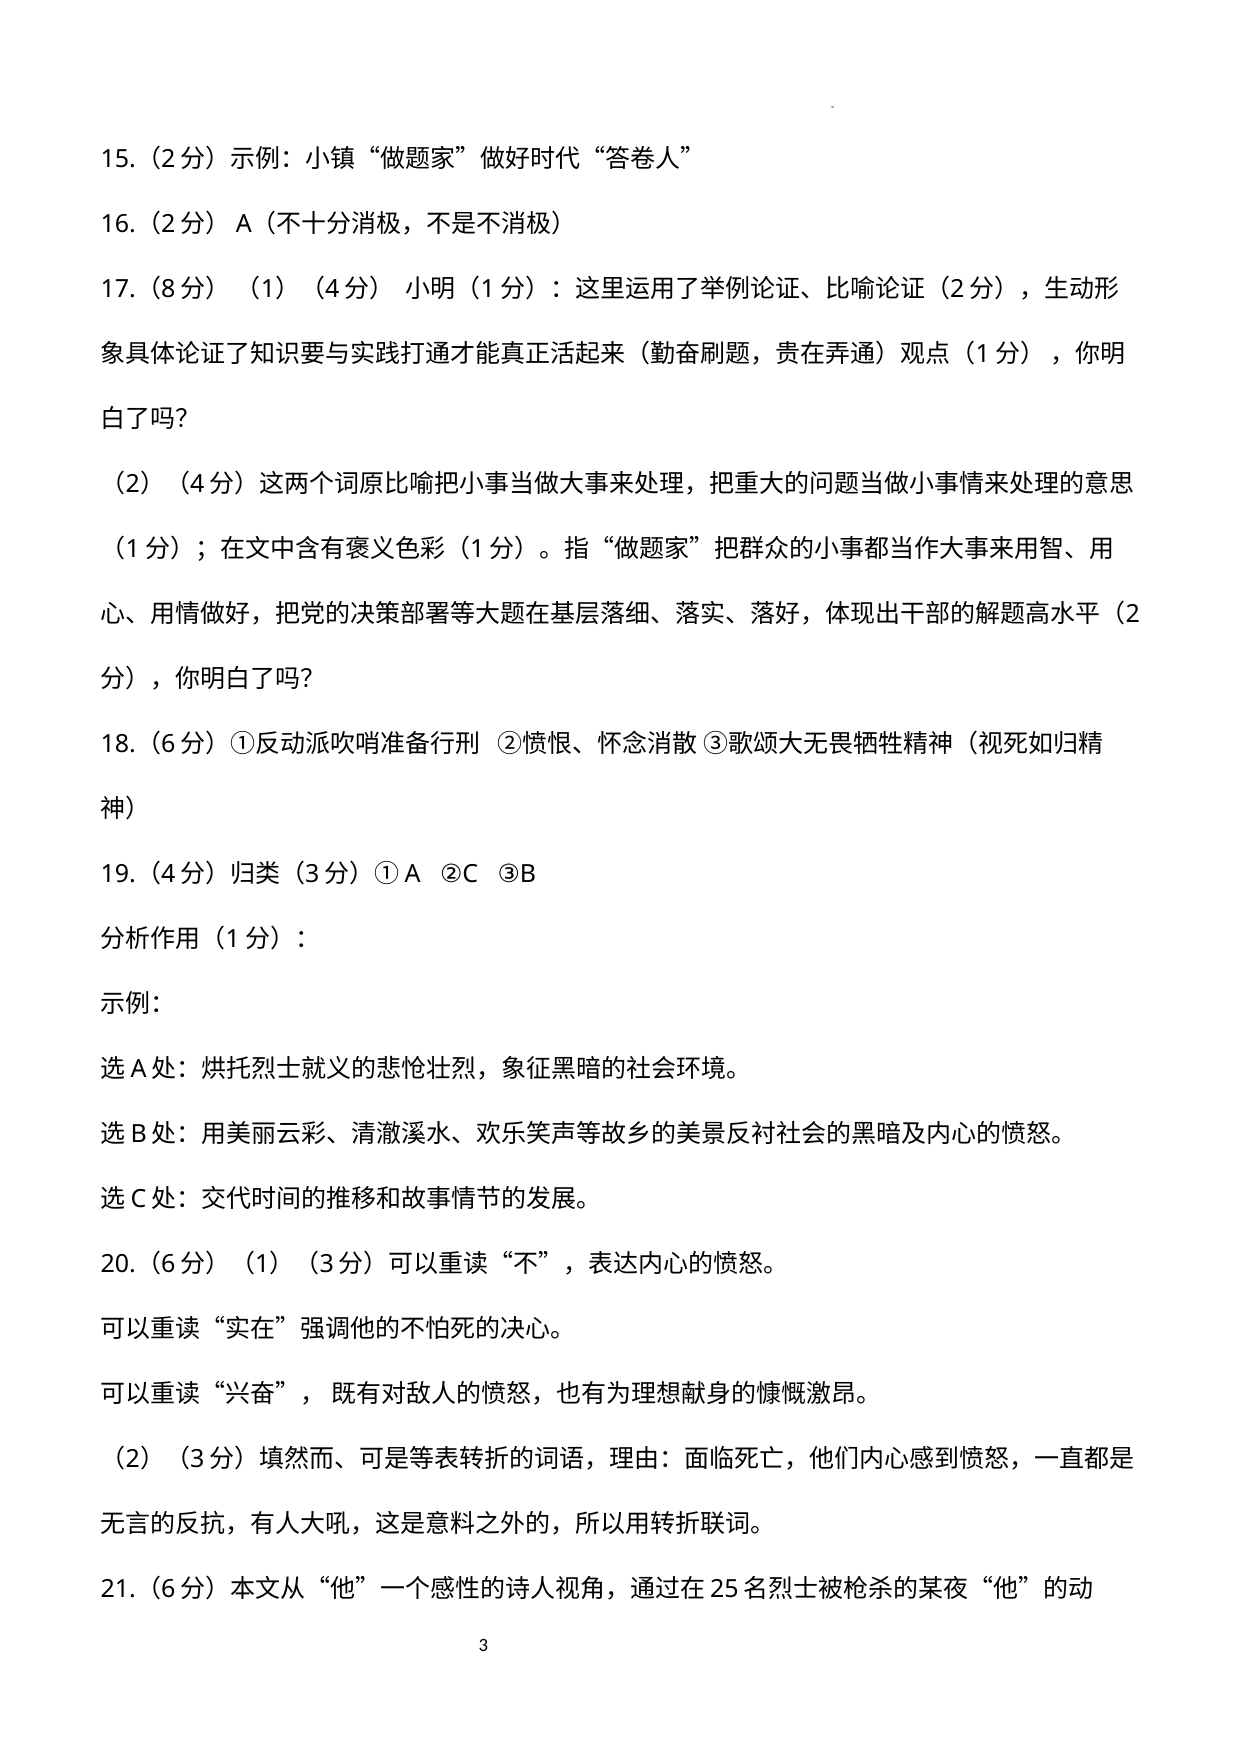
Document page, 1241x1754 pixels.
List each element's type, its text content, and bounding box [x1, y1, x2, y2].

text 选A处：烘托烈士就义的悲怆壮烈，象征黑暗的社会环境。 [100, 1034, 1140, 1099]
text 20.（6分）（1）（3分）可以重读“不”，表达内心的愤怒。 [100, 1229, 1140, 1294]
text 选C处：交代时间的推移和故事情节的发展。 [100, 1164, 1140, 1229]
text 分析作用（1分）： [100, 904, 1140, 969]
text 16.（2分） A（不十分消极，不是不消极） [100, 189, 1140, 254]
text 15.（2分）示例：小镇“做题家”做好时代“答卷人” [100, 124, 1140, 189]
list （4分）这两个词原比喻把小事当做大事来处理，把重大的问题当做小事情来处理的意思（1分）；在文中含有褒义色彩（1分）。指“做题家”把群众的小事都当作大事来用智、用心、用情做好，把党的决策部署等大题在基层落细、落实、落好，体现出干部的解题高水平（2分），你明白了吗？ [100, 449, 1140, 709]
text 17.（8分） （1）（4分） 小明（1分）：这里运用了举例论证、比喻论证（2分），生动形象具体论证了知识要与实践打通才能真正活起来（勤奋刷题，贵在弄通）观点（1分） ，你明白了吗？ [100, 254, 1140, 449]
text （2）（3分）填然而、可是等表转折的词语，理由：面临死亡，他们内心感到愤怒，一直都是无言的反抗，有人大吼，这是意料之外的，所以用转折联词。 [100, 1424, 1140, 1554]
text 示例： [100, 969, 1140, 1034]
text 19.（4分）归类（3分）①A ②C ③B [100, 839, 1140, 904]
text 选B处：用美丽云彩、清澈溪水、欢乐笑声等故乡的美景反衬社会的黑暗及内心的愤怒。 [100, 1099, 1140, 1164]
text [100, 1554, 1140, 1619]
text 可以重读“兴奋”， 既有对敌人的愤怒，也有为理想献身的慷慨激昂。 [100, 1359, 1140, 1424]
text 可以重读“实在”强调他的不怕死的决心。 [100, 1294, 1140, 1359]
text 18.（6分）①反动派吹哨准备行刑 ②愤恨、怀念消散 ③歌颂大无畏牺牲精神（视死如归精神） [100, 709, 1140, 839]
